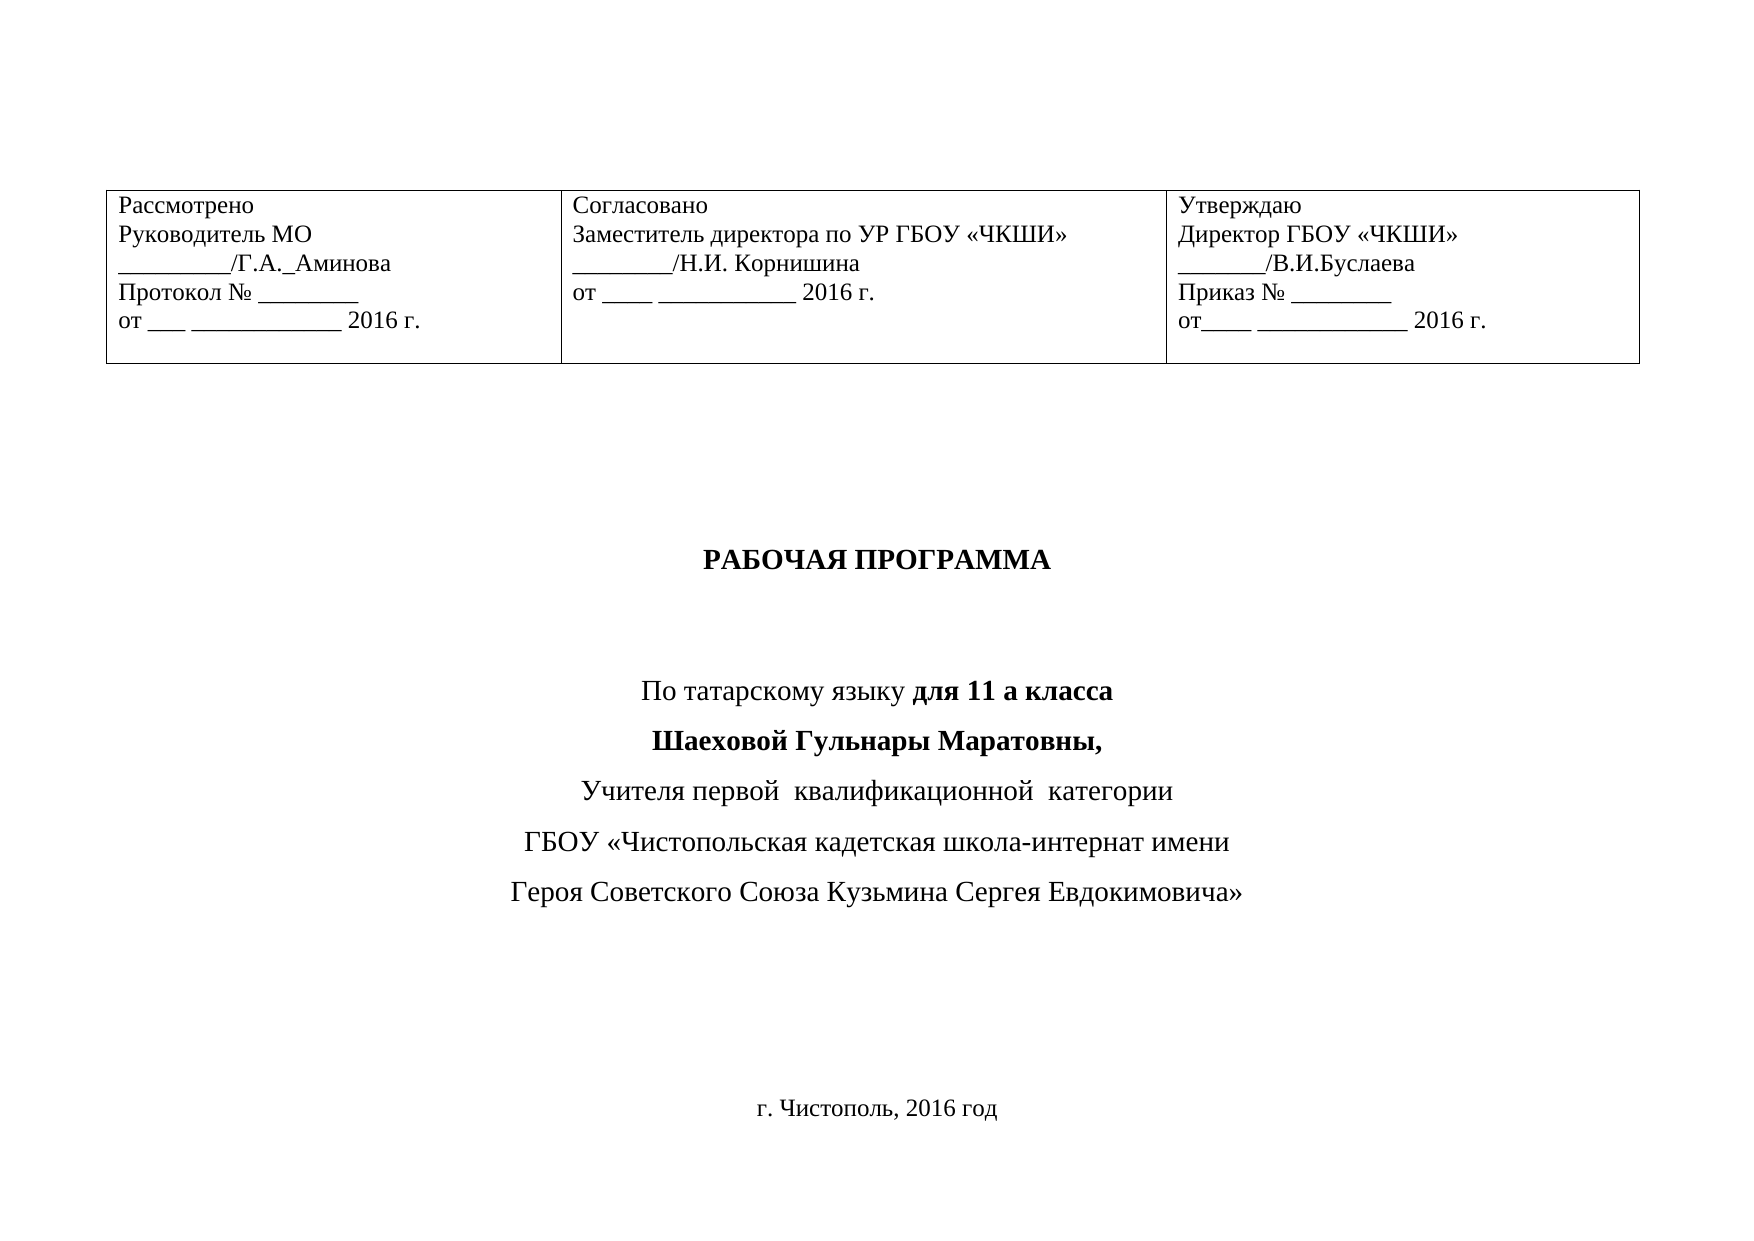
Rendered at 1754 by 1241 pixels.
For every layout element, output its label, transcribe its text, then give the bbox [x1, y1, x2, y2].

table_header Согласовано Заместитель директора по УР ГБОУ «ЧКШИ» ________/Н.И. Корнишина от ____ ___________ 2016 г. [562, 191, 1166, 363]
text ГБОУ «Чистопольская кадетская школа-интернат имени [118, 824, 1636, 857]
table_header Утверждаю Директор ГБОУ «ЧКШИ» _______/В.И.Буслаева Приказ № ________ от____ ____________ 2016 г. [1167, 191, 1639, 363]
text Учителя первой квалификационной категории [118, 773, 1636, 807]
table_header Рассмотрено Руководитель МО _________/Г.А._Аминова Протокол № ________ от ___ ____________ 2016 г. [107, 191, 561, 363]
text Героя Советского Союза Кузьмина Сергея Евдокимовича» [118, 874, 1636, 908]
text Шаеховой Гульнары Маратовны, [118, 723, 1636, 757]
text По татарскому языку для 11 а класса [118, 673, 1636, 706]
text РАБОЧАЯ ПРОГРАММА [118, 542, 1636, 576]
text г. Чистополь, 2016 год [118, 1093, 1636, 1122]
